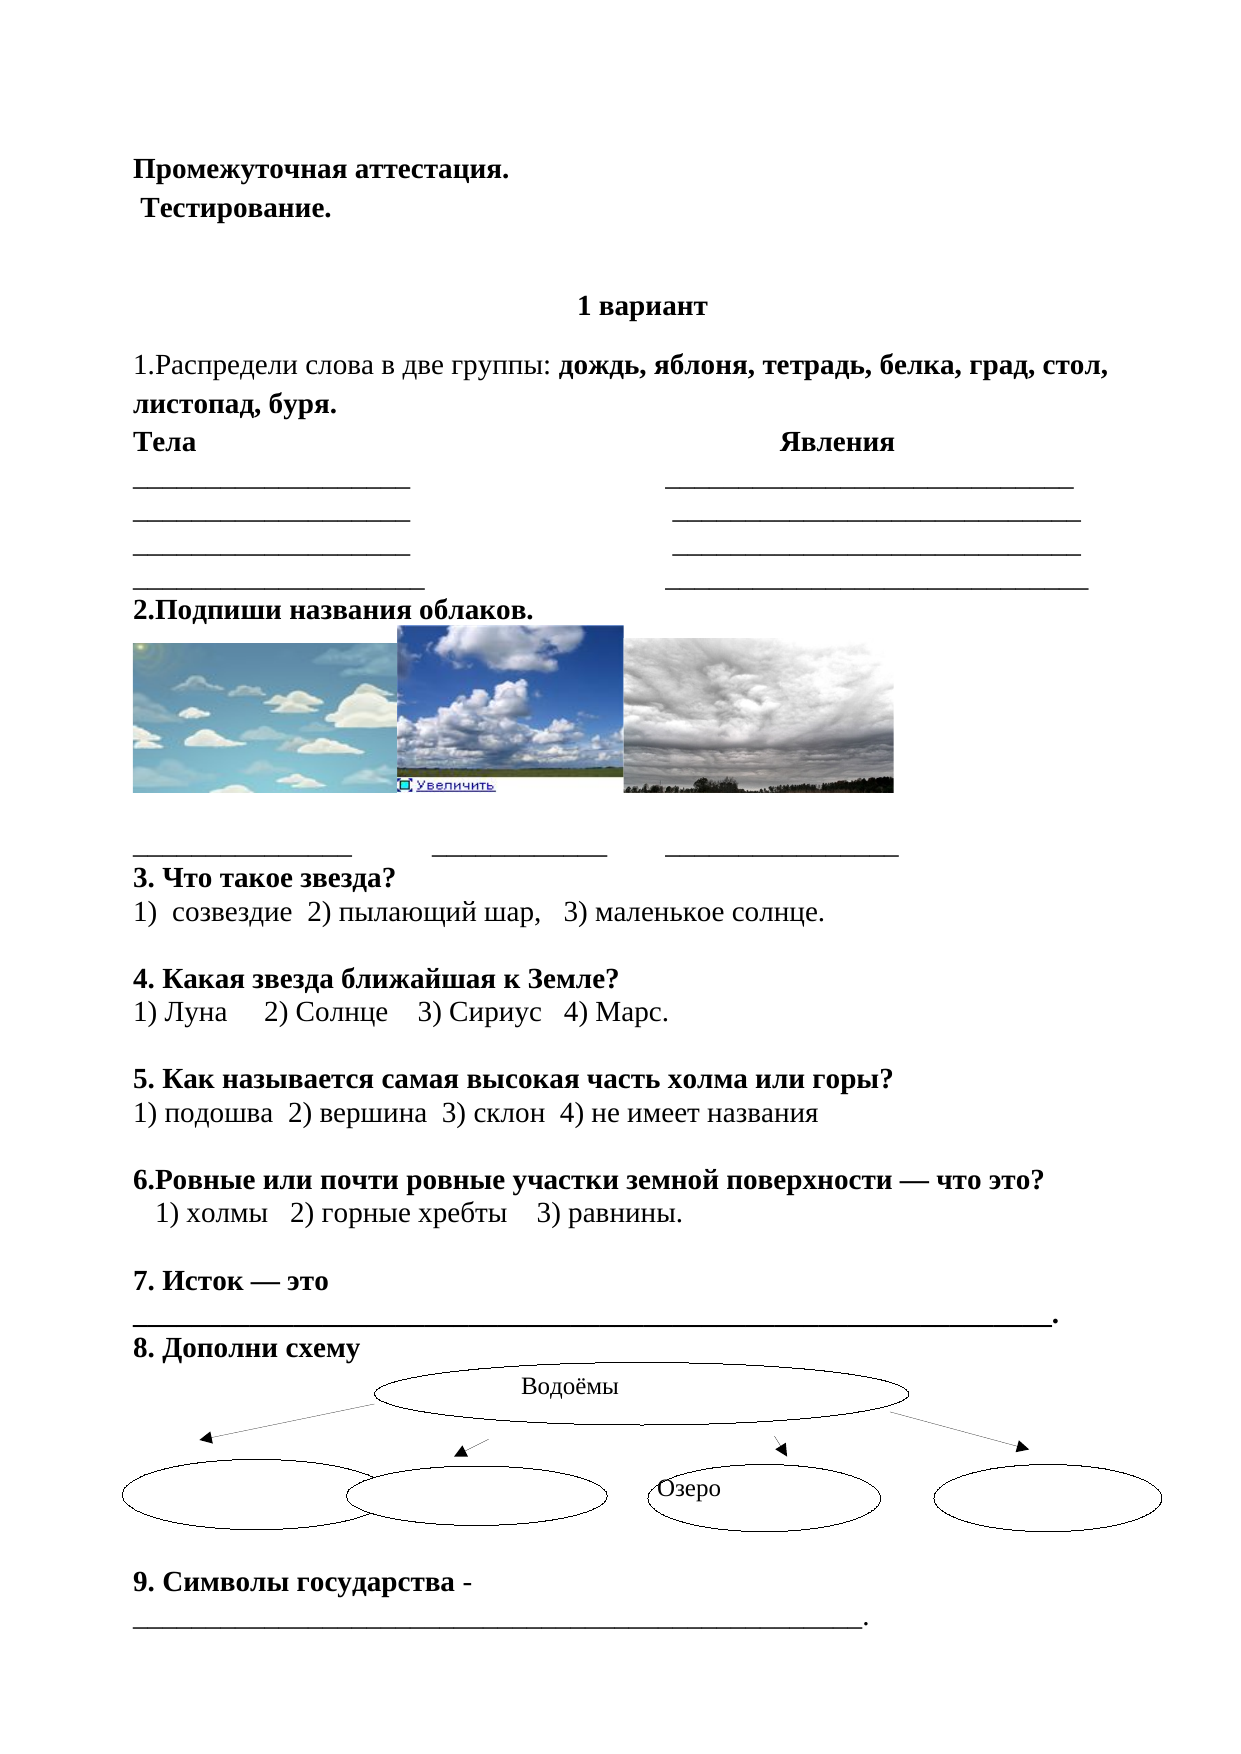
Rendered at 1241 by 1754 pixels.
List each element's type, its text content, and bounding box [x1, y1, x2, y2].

text 1) Луна 2) Солнце 3) Сириус 4) Марс. [133, 994, 1152, 1028]
text 8. Дополни схему [133, 1330, 1152, 1363]
text ___________________ ____________________________ [133, 458, 1152, 492]
text Промежуточная аттестация. [133, 152, 1152, 185]
text _______________ ____________ ________________ [133, 827, 1152, 860]
text 2.Подпиши названия облаков. [133, 592, 1152, 626]
text 7. Исток — это _______________________________________________________________. [133, 1263, 1152, 1330]
text ___________________ ____________________________ [133, 525, 1152, 559]
text 5. Как называется самая высокая часть холма или горы? 1) подошва 2) вершина 3) склон 4) не имеет названия [133, 1061, 1152, 1128]
picture [132, 625, 894, 793]
text 1) созвездие 2) пылающий шар, 3) маленькое солнце. [133, 894, 1152, 927]
text 1.Распредели слова в две группы: дождь, яблоня, тетрадь, белка, град, стол, листопад, буря. [133, 347, 1152, 419]
text 4. Какая звезда ближайшая к Земле? [133, 961, 1152, 994]
text ___________________ ____________________________ [133, 492, 1152, 525]
text 1) холмы 2) горные хребты 3) равнины. [133, 1196, 1152, 1229]
text 1 вариант [133, 288, 1152, 322]
text 9. Символы государства - __________________________________________________. [133, 1564, 1152, 1632]
text 3. Что такое звезда? [133, 860, 1152, 894]
text ____________________ _____________________________ [133, 559, 1152, 592]
text Тела Явления [133, 424, 1152, 458]
text 6.Ровные или почти ровные участки земной поверхности — что это? [133, 1162, 1152, 1196]
text Тестирование. [133, 190, 1152, 224]
